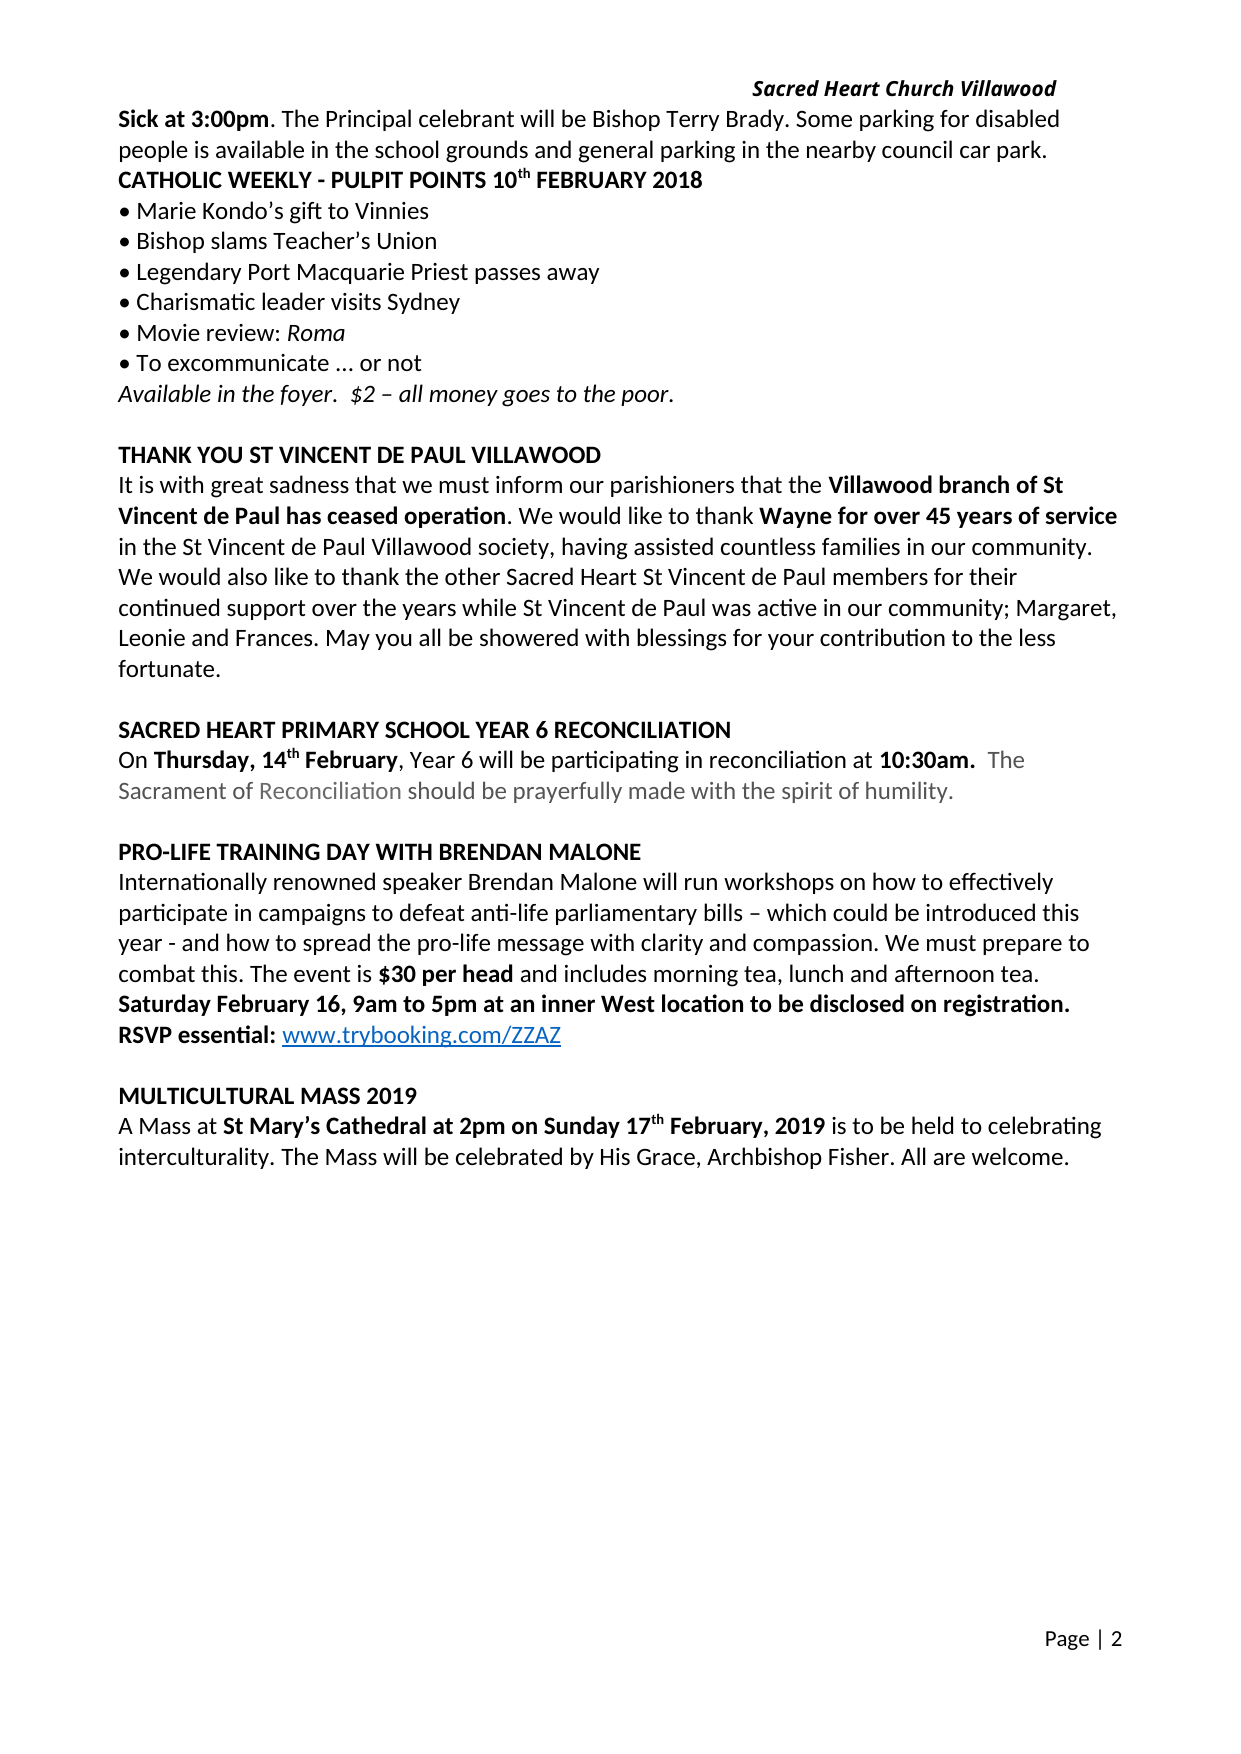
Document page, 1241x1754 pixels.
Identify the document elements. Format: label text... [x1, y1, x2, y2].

text Internationally renowned speaker Brendan Malone will run workshops on how to effectively participate in campaigns to defeat anti-life parliamentary bills – which could be introduced this year - and how to spread the pro-life message with clarity and compassion. We must prepare to combat this. The event is $30 per head and includes morning tea, lunch and afternoon tea. Saturday February 16, 9am to 5pm at an inner West location to be disclosed on registration. RSVP essential: www.trybooking.com/ZZAZ [118, 866, 1122, 1049]
text PRO-LIFE TRAINING DAY WITH BRENDAN MALONE [118, 836, 1122, 866]
text MULTICULTURAL MASS 2019 [118, 1080, 1122, 1111]
text • Legendary Port Macquarie Priest passes away [118, 256, 1122, 286]
text • Movie review: Roma [118, 317, 1122, 347]
text Available in the foyer. $2 – all money goes to the poor. [118, 378, 1122, 408]
text On Thursday, 14th February, Year 6 will be participating in reconciliation at 10:30am. The Sacrament of Reconciliation should be prayerfully made with the spirit of humility. [118, 744, 1122, 805]
text SACRED HEART PRIMARY SCHOOL YEAR 6 RECONCILIATION [118, 714, 1122, 744]
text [118, 103, 1122, 164]
text • To excommunicate ... or not [118, 347, 1122, 378]
text A Mass at St Mary’s Cathedral at 2pm on Sunday 17th February, 2019 is to be held to celebrating interculturality. The Mass will be celebrated by His Grace, Archbishop Fisher. All are welcome. [118, 1111, 1122, 1172]
text CATHOLIC WEEKLY - PULPIT POINTS 10th FEBRUARY 2018 [118, 164, 1122, 195]
text • Bishop slams Teacher’s Union [118, 225, 1122, 256]
text THANK YOU ST VINCENT DE PAUL VILLAWOOD [118, 439, 1122, 469]
text It is with great sadness that we must inform our parishioners that the Villawood branch of St Vincent de Paul has ceased operation. We would like to thank Wayne for over 45 years of service in the St Vincent de Paul Villawood society, having assisted countless families in our community. We would also like to thank the other Sacred Heart St Vincent de Paul members for their continued support over the years while St Vincent de Paul was active in our community; Margaret, Leonie and Frances. May you all be showered with blessings for your contribution to the less fortunate. [118, 469, 1122, 683]
text • Charismatic leader visits Sydney [118, 286, 1122, 317]
text • Marie Kondo’s gift to Vinnies [118, 195, 1122, 225]
